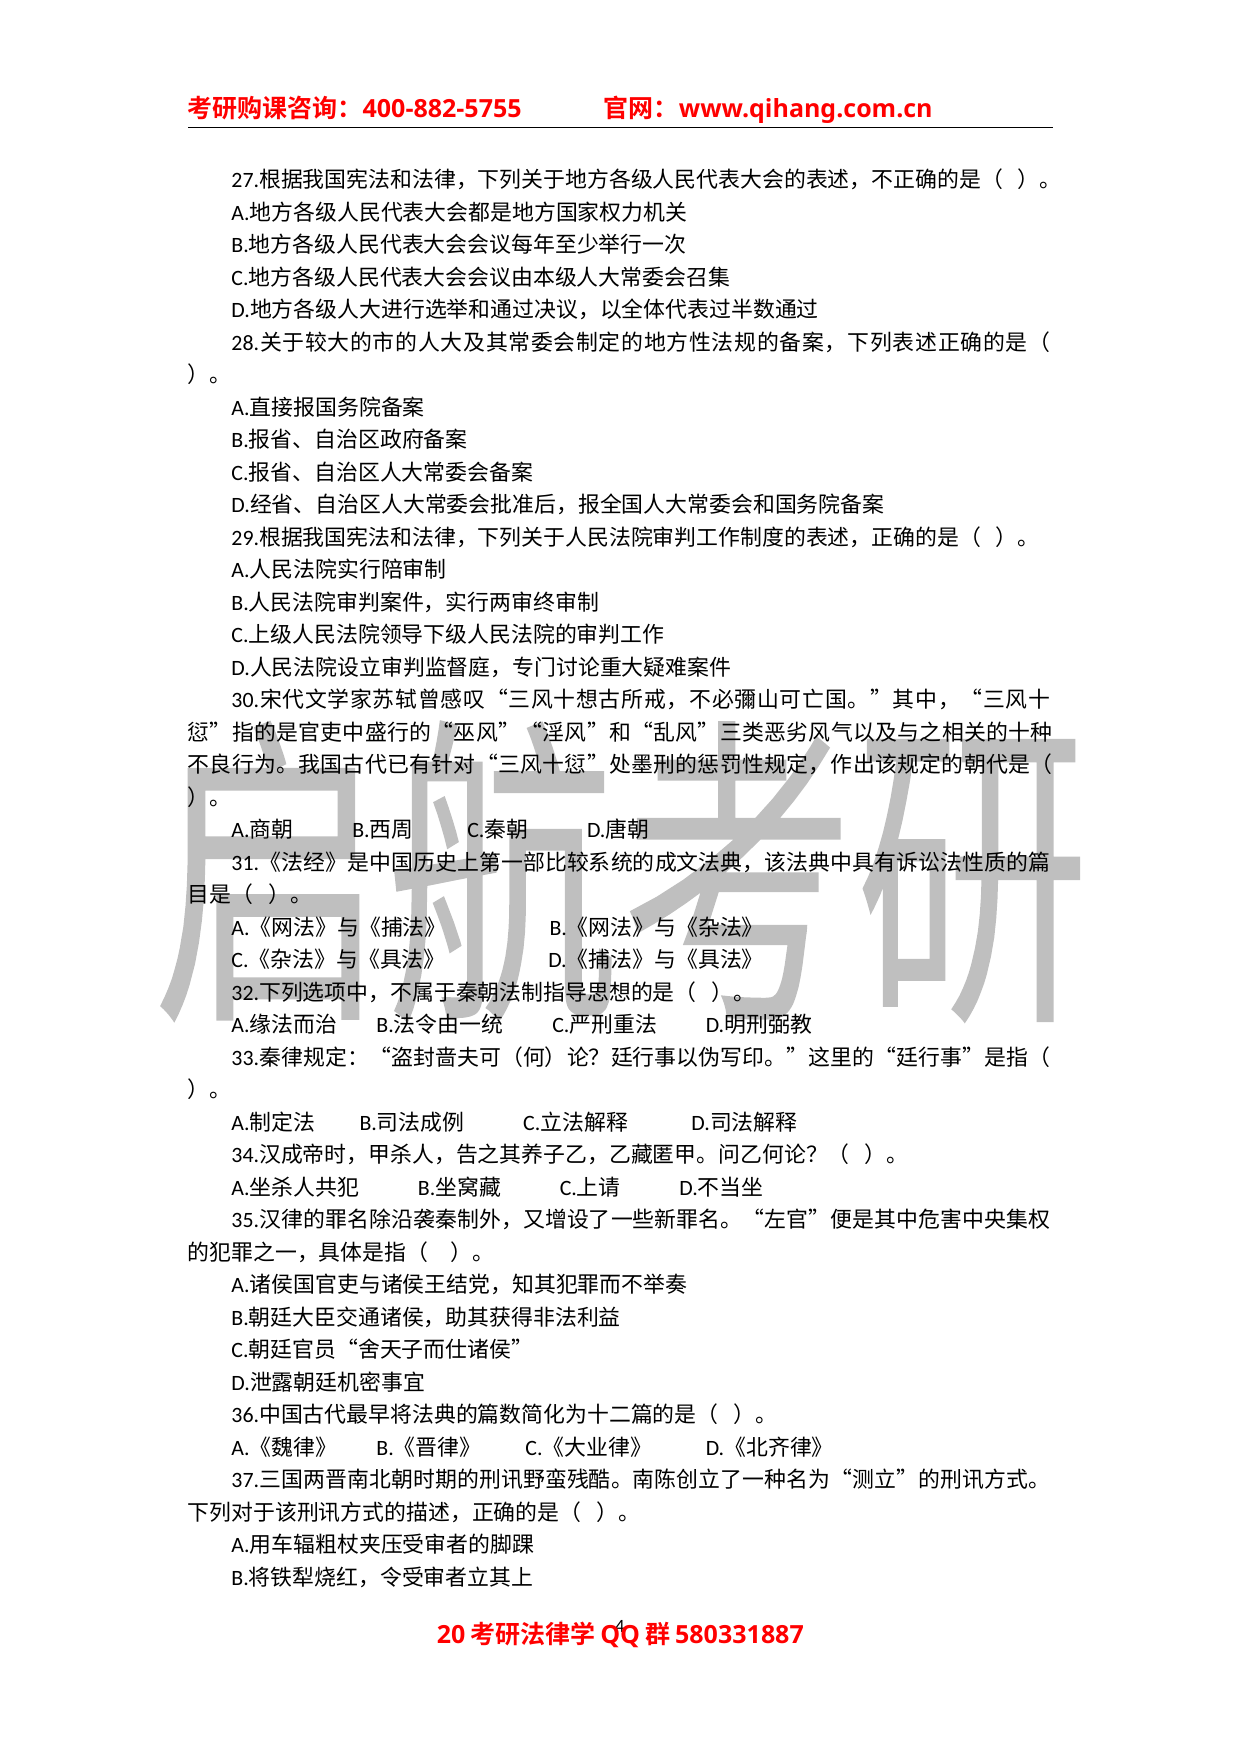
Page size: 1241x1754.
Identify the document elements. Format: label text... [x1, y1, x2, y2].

text A.用车辐粗杖夹压受审者的脚踝 [187, 1527, 1053, 1559]
text A.商朝 B.西周 C.秦朝 D.唐朝 [187, 812, 1053, 844]
text 31.《法经》是中国历史上第一部比较系统的成文法典，该法典中具有诉讼法性质的篇目是（ ）。 [187, 844, 1053, 909]
text C.地方各级人民代表大会会议由本级人大常委会召集 [187, 259, 1053, 292]
text C.《杂法》与《具法》 D.《捕法》与《具法》 [187, 942, 1053, 974]
text A.人民法院实行陪审制 [187, 552, 1053, 584]
text D.人民法院设立审判监督庭，专门讨论重大疑难案件 [187, 649, 1053, 682]
text A.制定法 B.司法成例 C.立法解释 D.司法解释 [187, 1104, 1053, 1137]
text 34.汉成帝时，甲杀人，告之其养子乙，乙藏匿甲。问乙何论？（ ）。 [187, 1137, 1053, 1169]
text A.诸侯国官吏与诸侯王结党，知其犯罪而不举奏 [187, 1267, 1053, 1299]
text D.经省、自治区人大常委会批准后，报全国人大常委会和国务院备案 [187, 487, 1053, 519]
text A.《魏律》 B.《晋律》 C.《大业律》 D.《北齐律》 [187, 1429, 1053, 1462]
text 29.根据我国宪法和法律，下列关于人民法院审判工作制度的表述，正确的是（ ）。 [187, 519, 1053, 552]
text 37.三国两晋南北朝时期的刑讯野蛮残酷。南陈创立了一种名为“测立”的刑讯方式。下列对于该刑讯方式的描述，正确的是（ ）。 [187, 1462, 1053, 1527]
text B.地方各级人民代表大会会议每年至少举行一次 [187, 227, 1053, 259]
text 28.关于较大的市的人大及其常委会制定的地方性法规的备案，下列表述正确的是（ ）。 [187, 324, 1053, 389]
text C.朝廷官员“舍天子而仕诸侯” [187, 1332, 1053, 1364]
text A.坐杀人共犯 B.坐窝藏 C.上请 D.不当坐 [187, 1169, 1053, 1202]
text B.将铁犁烧红，令受审者立其上 [187, 1559, 1053, 1592]
text 35.汉律的罪名除沿袭秦制外，又增设了一些新罪名。“左官”便是其中危害中央集权的犯罪之一，具体是指（ ）。 [187, 1202, 1053, 1267]
text C.上级人民法院领导下级人民法院的审判工作 [187, 617, 1053, 649]
text B.人民法院审判案件，实行两审终审制 [187, 584, 1053, 617]
text 27.根据我国宪法和法律，下列关于地方各级人民代表大会的表述，不正确的是（ ）。 [187, 162, 1053, 194]
text 33.秦律规定：“盗封啬夫可（何）论？廷行事以伪写印。”这里的“廷行事”是指（ ）。 [187, 1039, 1053, 1104]
text 32.下列选项中，不属于秦朝法制指导思想的是（ ）。 [187, 974, 1053, 1007]
text A.缘法而治 B.法令由一统 C.严刑重法 D.明刑弼教 [187, 1007, 1053, 1039]
text D.泄露朝廷机密事宜 [187, 1364, 1053, 1397]
text A.直接报国务院备案 [187, 389, 1053, 422]
text D.地方各级人大进行选举和通过决议，以全体代表过半数通过 [187, 292, 1053, 324]
text B.朝廷大臣交通诸侯，助其获得非法利益 [187, 1299, 1053, 1332]
text 30.宋代文学家苏轼曾感叹“三风十想古所戒，不必彌山可亡国。”其中，“三风十愆”指的是官吏中盛行的“巫风”“淫风”和“乱风”三类恶劣风气以及与之相关的十种不良行为。我国古代已有针对“三风十愆”处墨刑的惩罚性规定，作出该规定的朝代是（ ）。 [187, 682, 1053, 812]
text C.报省、自治区人大常委会备案 [187, 454, 1053, 487]
text A.地方各级人民代表大会都是地方国家权力机关 [187, 194, 1053, 227]
text A.《网法》与《捕法》 B.《网法》与《杂法》 [187, 909, 1053, 942]
text 36.中国古代最早将法典的篇数简化为十二篇的是（ ）。 [187, 1397, 1053, 1429]
text B.报省、自治区政府备案 [187, 422, 1053, 454]
